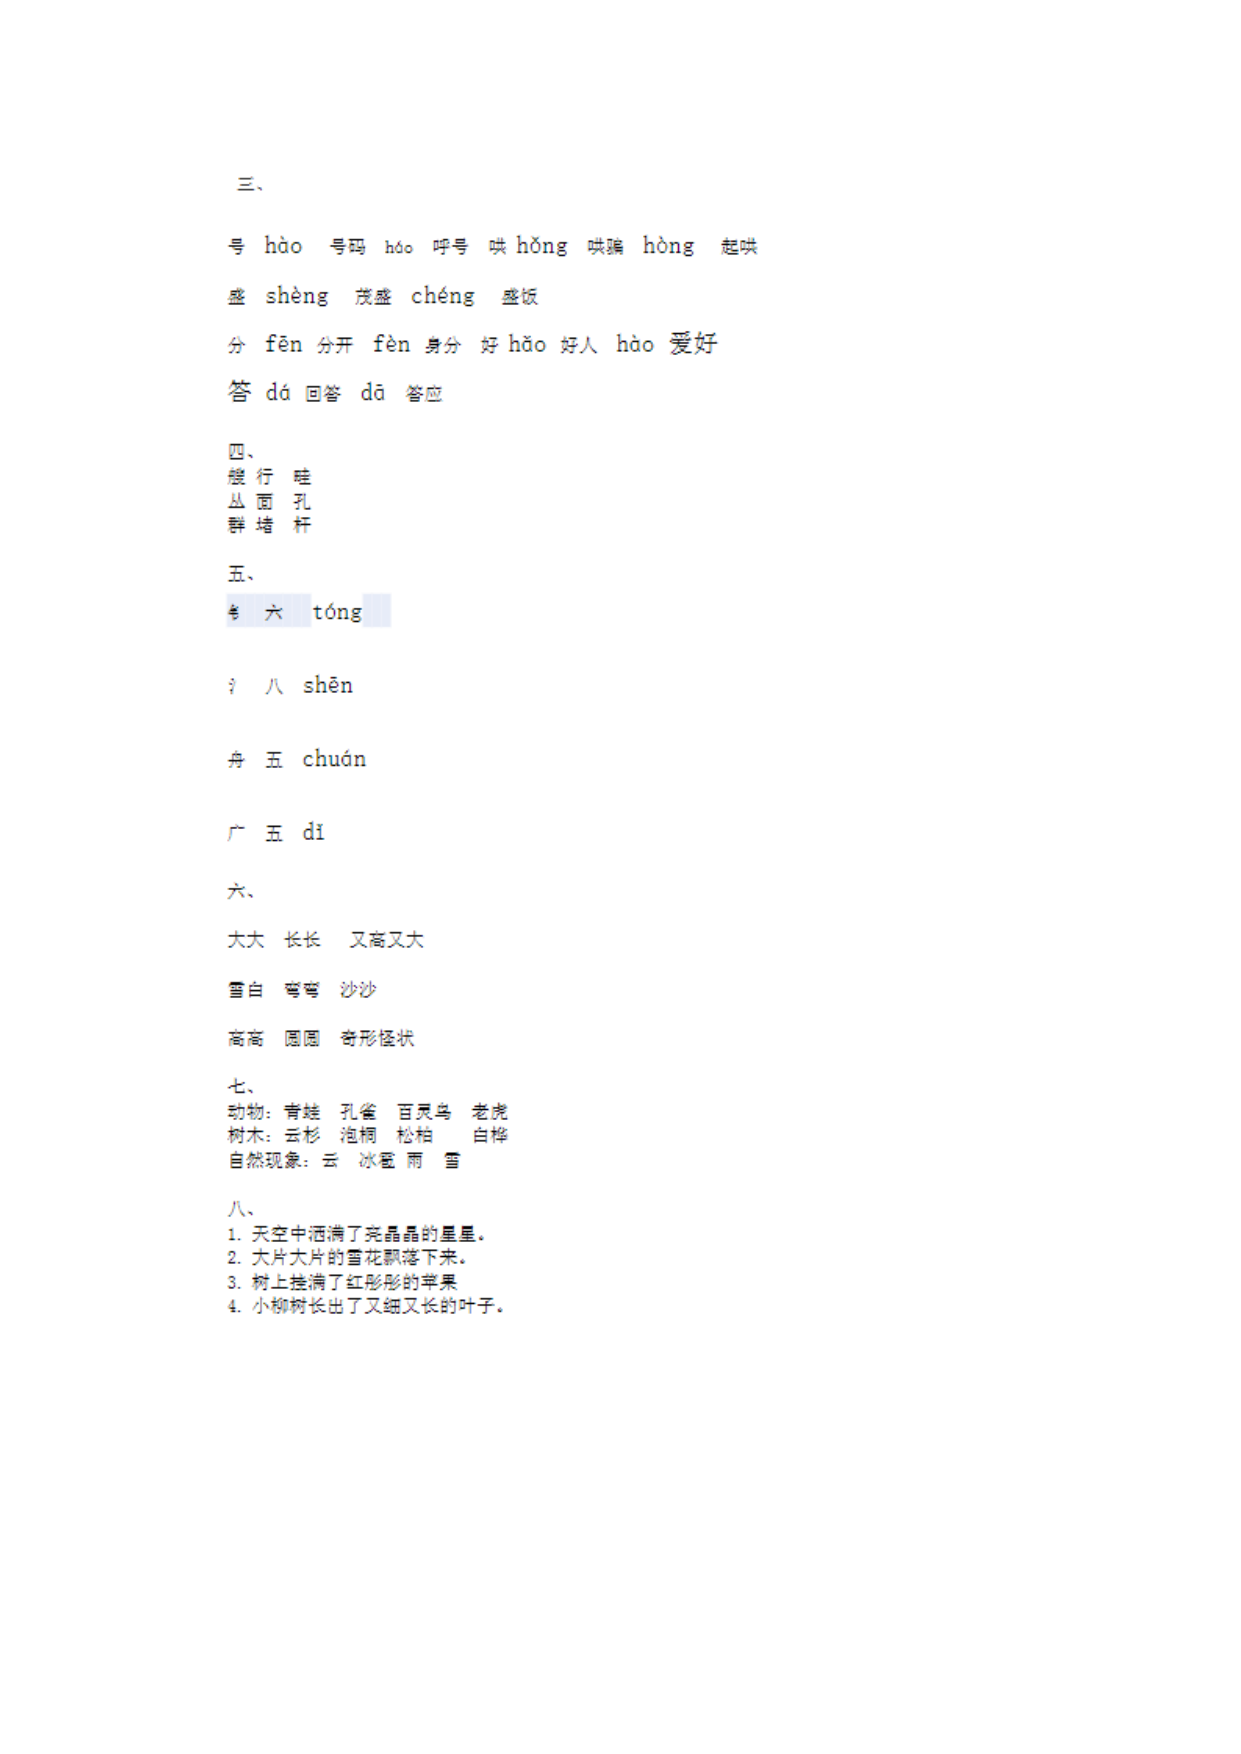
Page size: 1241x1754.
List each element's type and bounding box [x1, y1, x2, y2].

picture [187, 162, 936, 1328]
